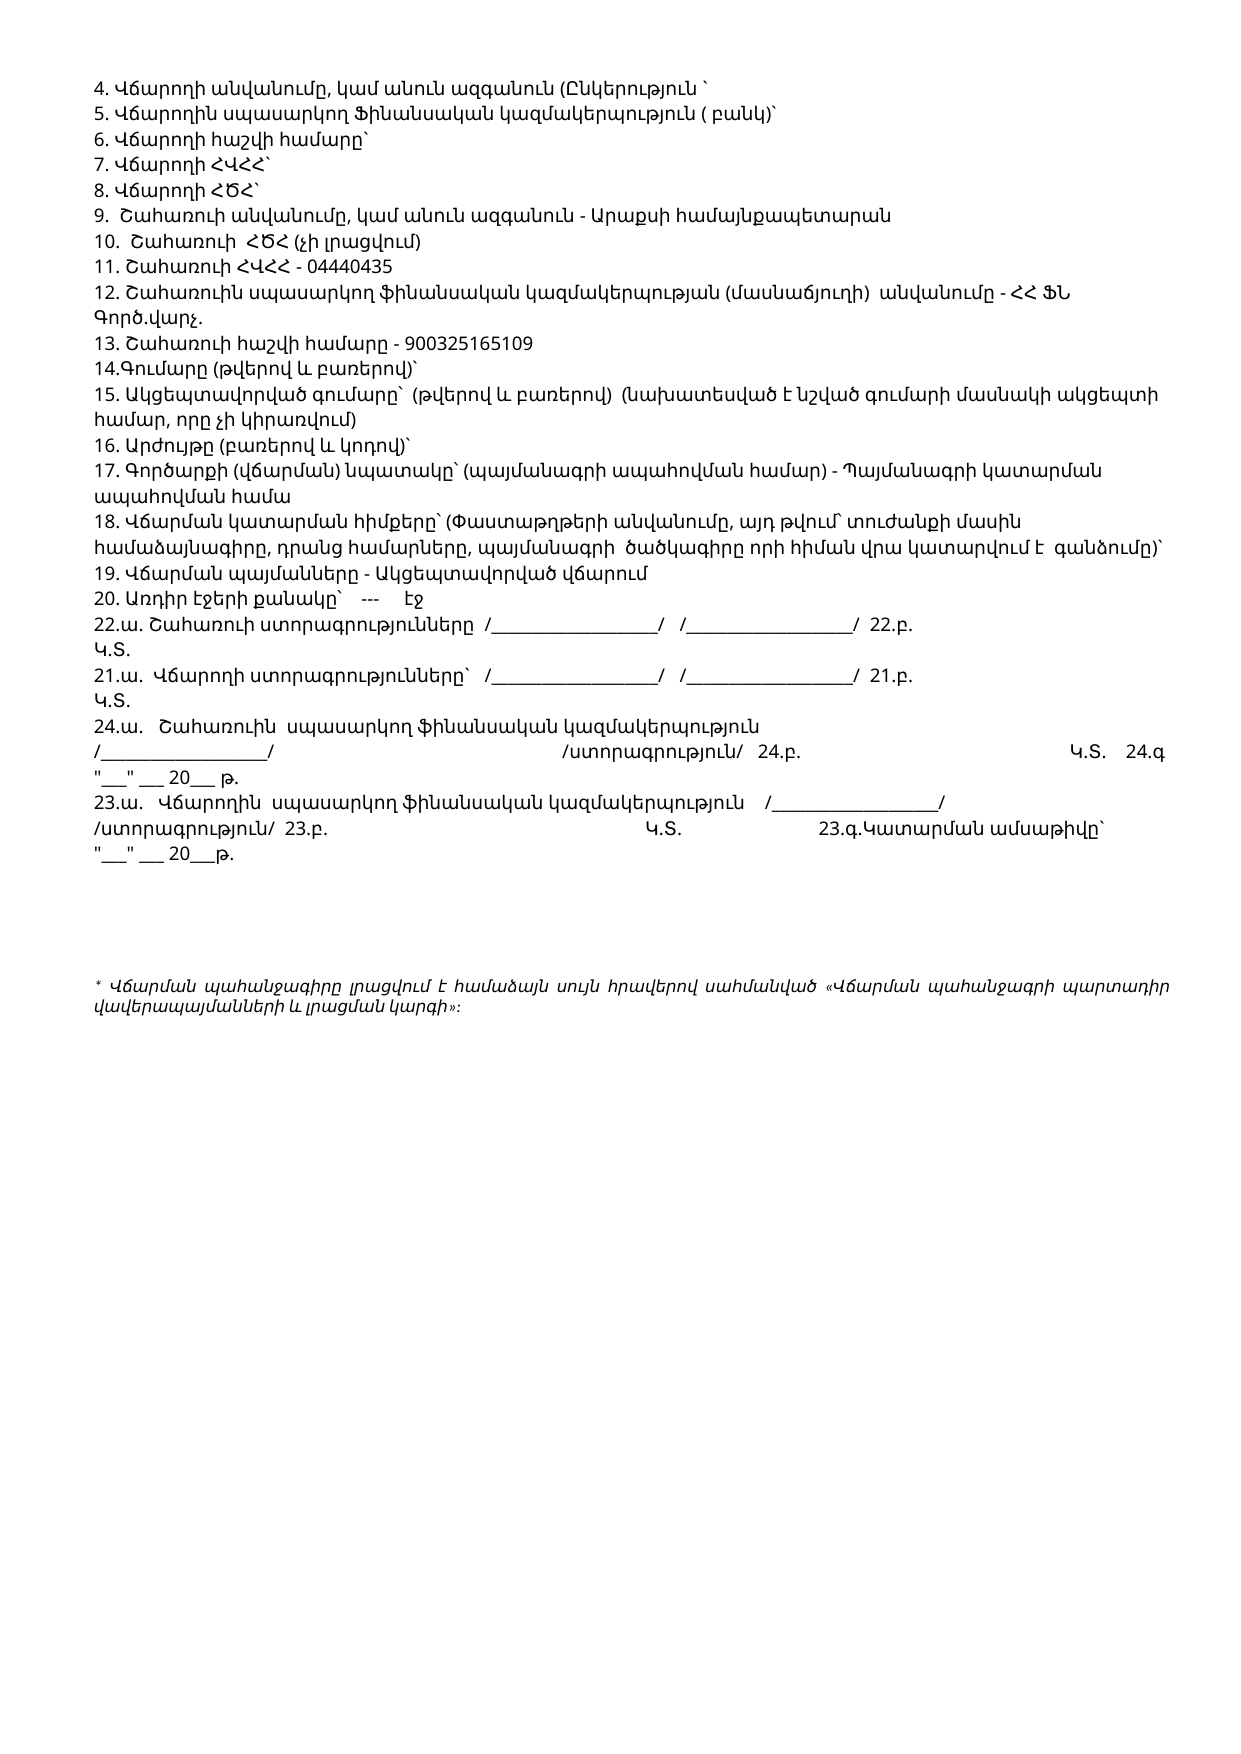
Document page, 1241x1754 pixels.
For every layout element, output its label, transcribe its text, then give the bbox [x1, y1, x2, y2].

text * Վճարման պահանջագիրը լրացվում է համաձայն սույն հրավերով սահմանված «Վճարման պահանջագրի պարտադիր վավերապայմանների և լրացման կարգի»: [94, 976, 1171, 1017]
